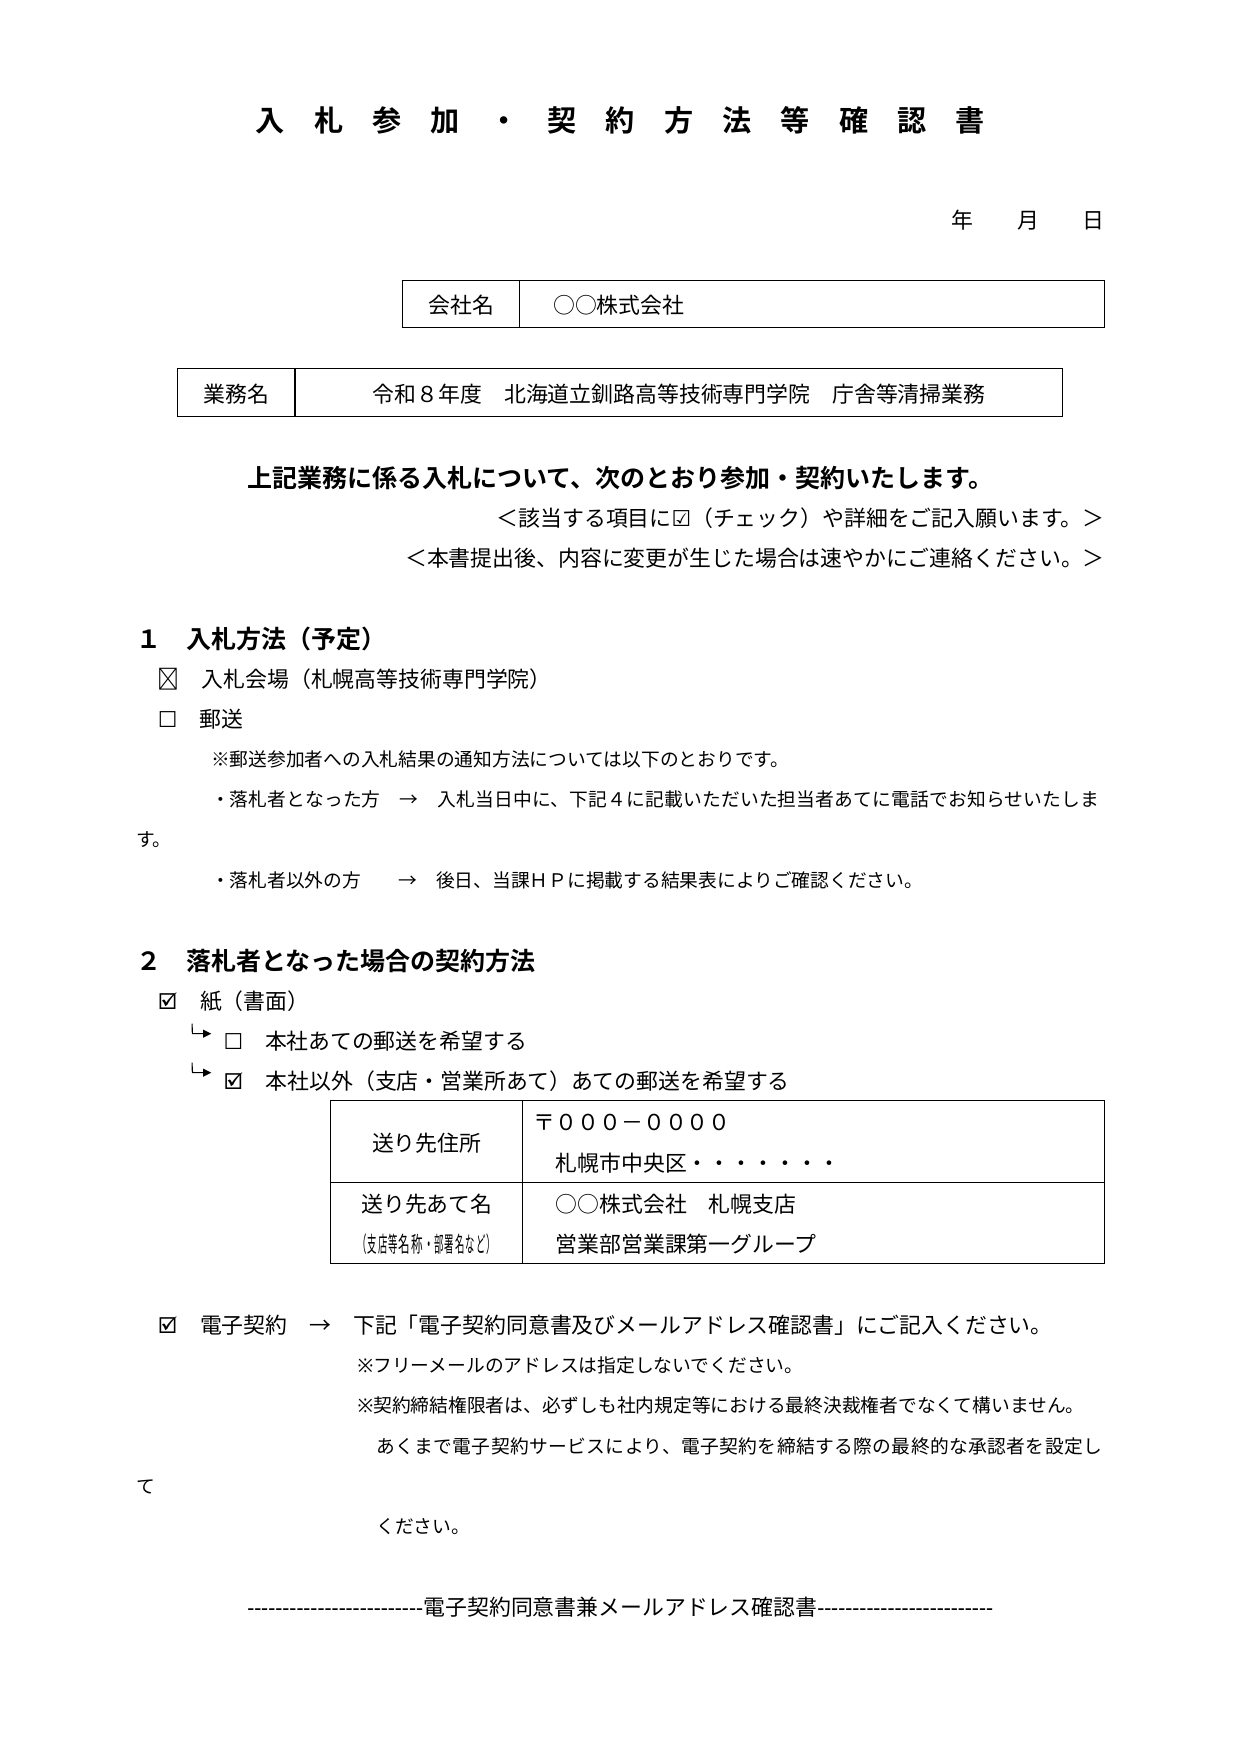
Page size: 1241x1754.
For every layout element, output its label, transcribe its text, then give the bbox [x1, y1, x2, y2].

text ＜該当する項目に☑（チェック）や詳細をご記入願います。＞ [136, 497, 1104, 537]
text ・落札者となった方 → 入札当日中に、下記４に記載いただいた担当者あてに電話でお知らせいたします。 [136, 778, 1104, 859]
table_header 会社名 [403, 281, 519, 327]
text 年 月 日 [136, 199, 1104, 239]
text あくまで電子契約サービスにより、電子契約を締結する際の最終的な承認者を設定して [136, 1425, 1104, 1505]
table_header 送り先住所 [331, 1101, 522, 1182]
table_header 令和８年度 北海道立釧路高等技術専門学院 庁舎等清掃業務 [296, 369, 1062, 416]
table_header ○○株式会社 [520, 281, 1104, 327]
text ※契約締結権限者は、必ずしも社内規定等における最終決裁権者でなくて構いません。 [136, 1385, 1104, 1425]
text 入札会場（札幌高等技術専門学院） [136, 658, 1104, 698]
text 紙（書面） [136, 979, 1104, 1020]
text 郵送 [136, 698, 1104, 738]
text ２ 落札者となった場合の契約方法 [136, 939, 1104, 979]
text 電子契約 → 下記「電子契約同意書及びメールアドレス確認書」にご記入ください。 [136, 1304, 1104, 1344]
text １ 入札方法（予定） [136, 618, 1104, 658]
text ください。 [136, 1505, 1104, 1546]
text 上記業務に係る入札について、次のとおり参加・契約いたします。 [136, 457, 1104, 497]
text 本社あての郵送を希望する [136, 1020, 1104, 1060]
text 本社以外（支店・営業所あて）あての郵送を希望する [136, 1060, 1104, 1100]
text ・落札者以外の方 → 後日、当課ＨＰに掲載する結果表によりご確認ください。 [136, 859, 1104, 899]
text ※フリーメールのアドレスは指定しないでください。 [136, 1344, 1104, 1385]
text ＜本書提出後、内容に変更が生じた場合は速やかにご連絡ください。＞ [136, 537, 1104, 577]
table_cell ○○株式会社 札幌支店 営業部営業課第一グループ [523, 1183, 1104, 1263]
table_header 業務名 [178, 369, 294, 416]
text 入 札 参 加 ・ 契 約 方 法 等 確 認 書 [136, 79, 1104, 159]
text ※郵送参加者への入札結果の通知方法については以下のとおりです。 [136, 738, 1104, 778]
table_header 〒０００－００００ 札幌市中央区・・・・・・・ [523, 1101, 1104, 1182]
text -------------------------電子契約同意書兼メールアドレス確認書------------------------- [136, 1586, 1104, 1626]
table_cell 送り先あて名 （支店等名称・部署名など） [331, 1183, 522, 1263]
